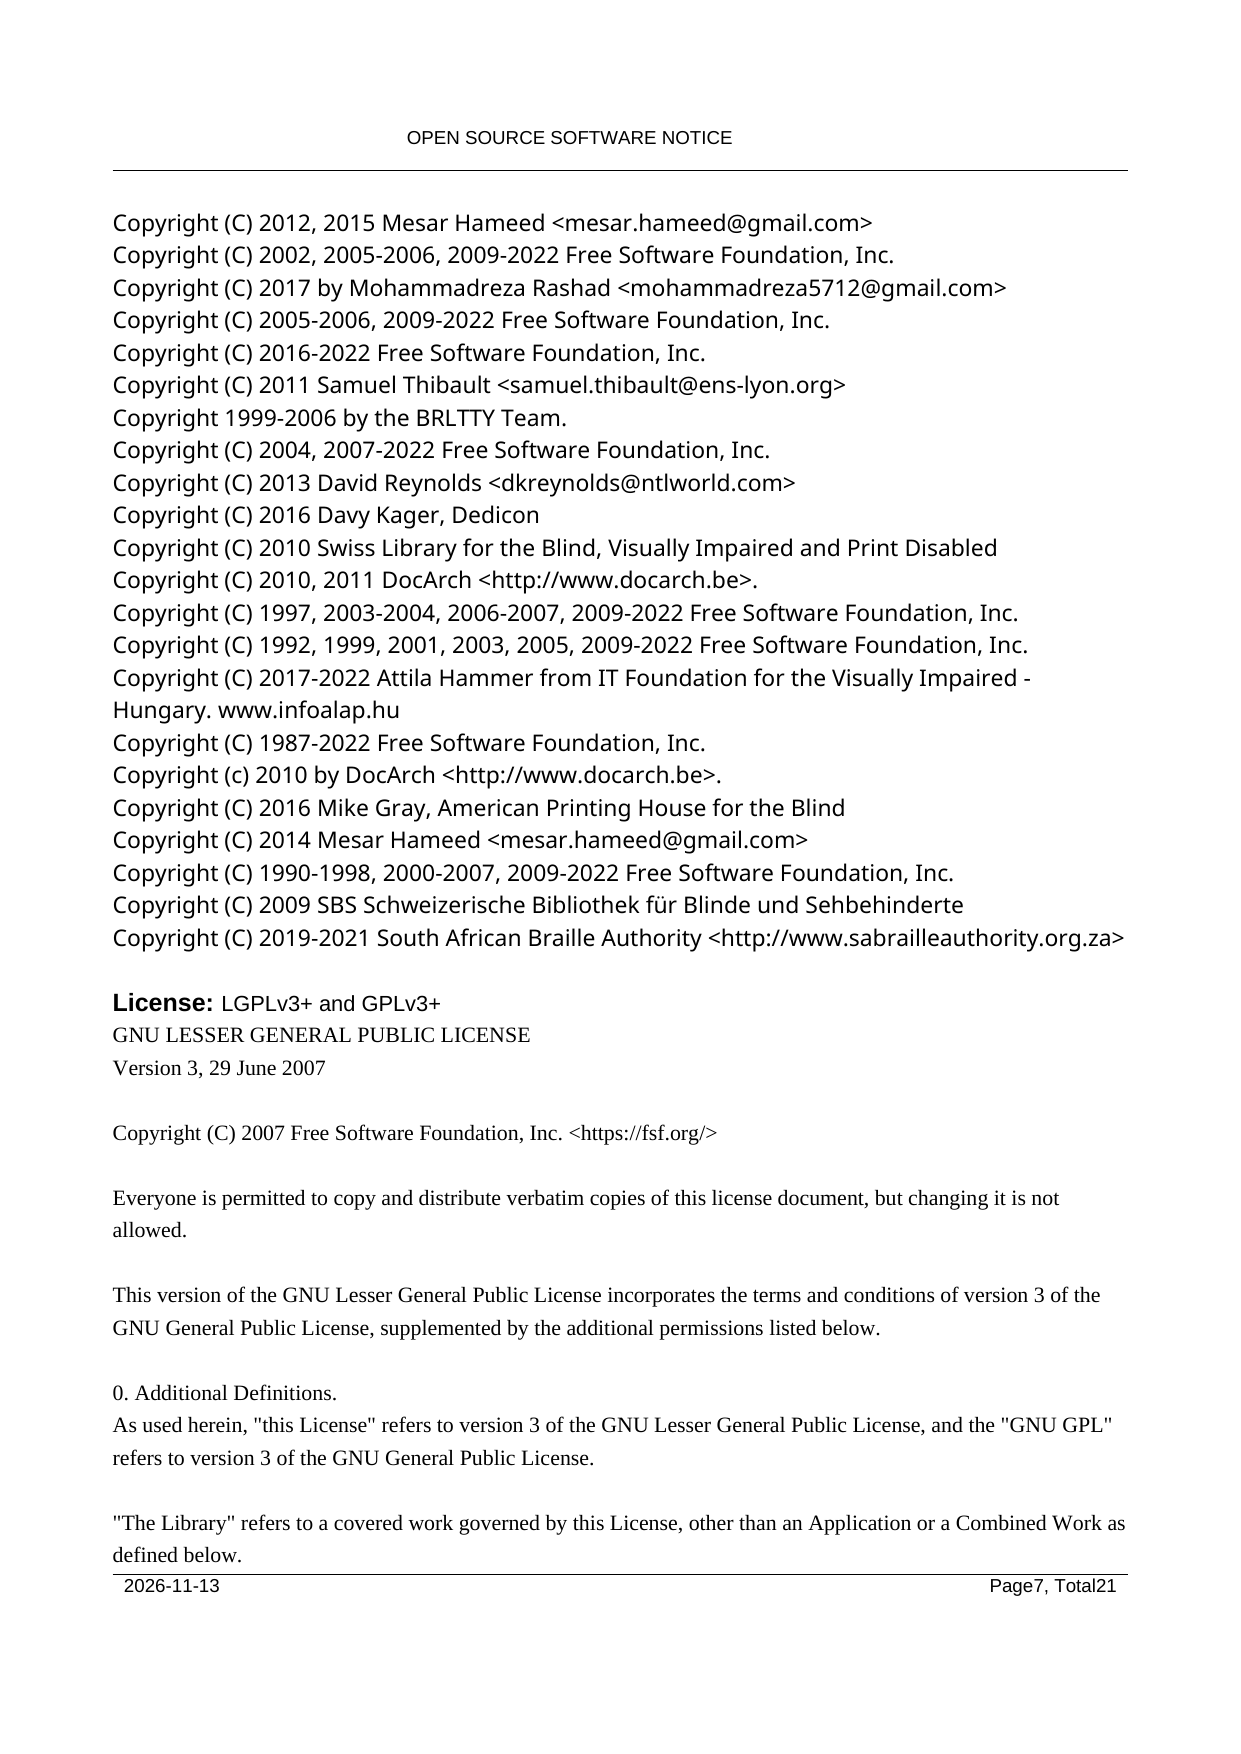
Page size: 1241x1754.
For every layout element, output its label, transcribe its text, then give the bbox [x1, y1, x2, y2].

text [112, 206, 1128, 986]
text License: LGPLv3+ and GPLv3+ [112, 986, 1128, 1019]
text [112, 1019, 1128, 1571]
